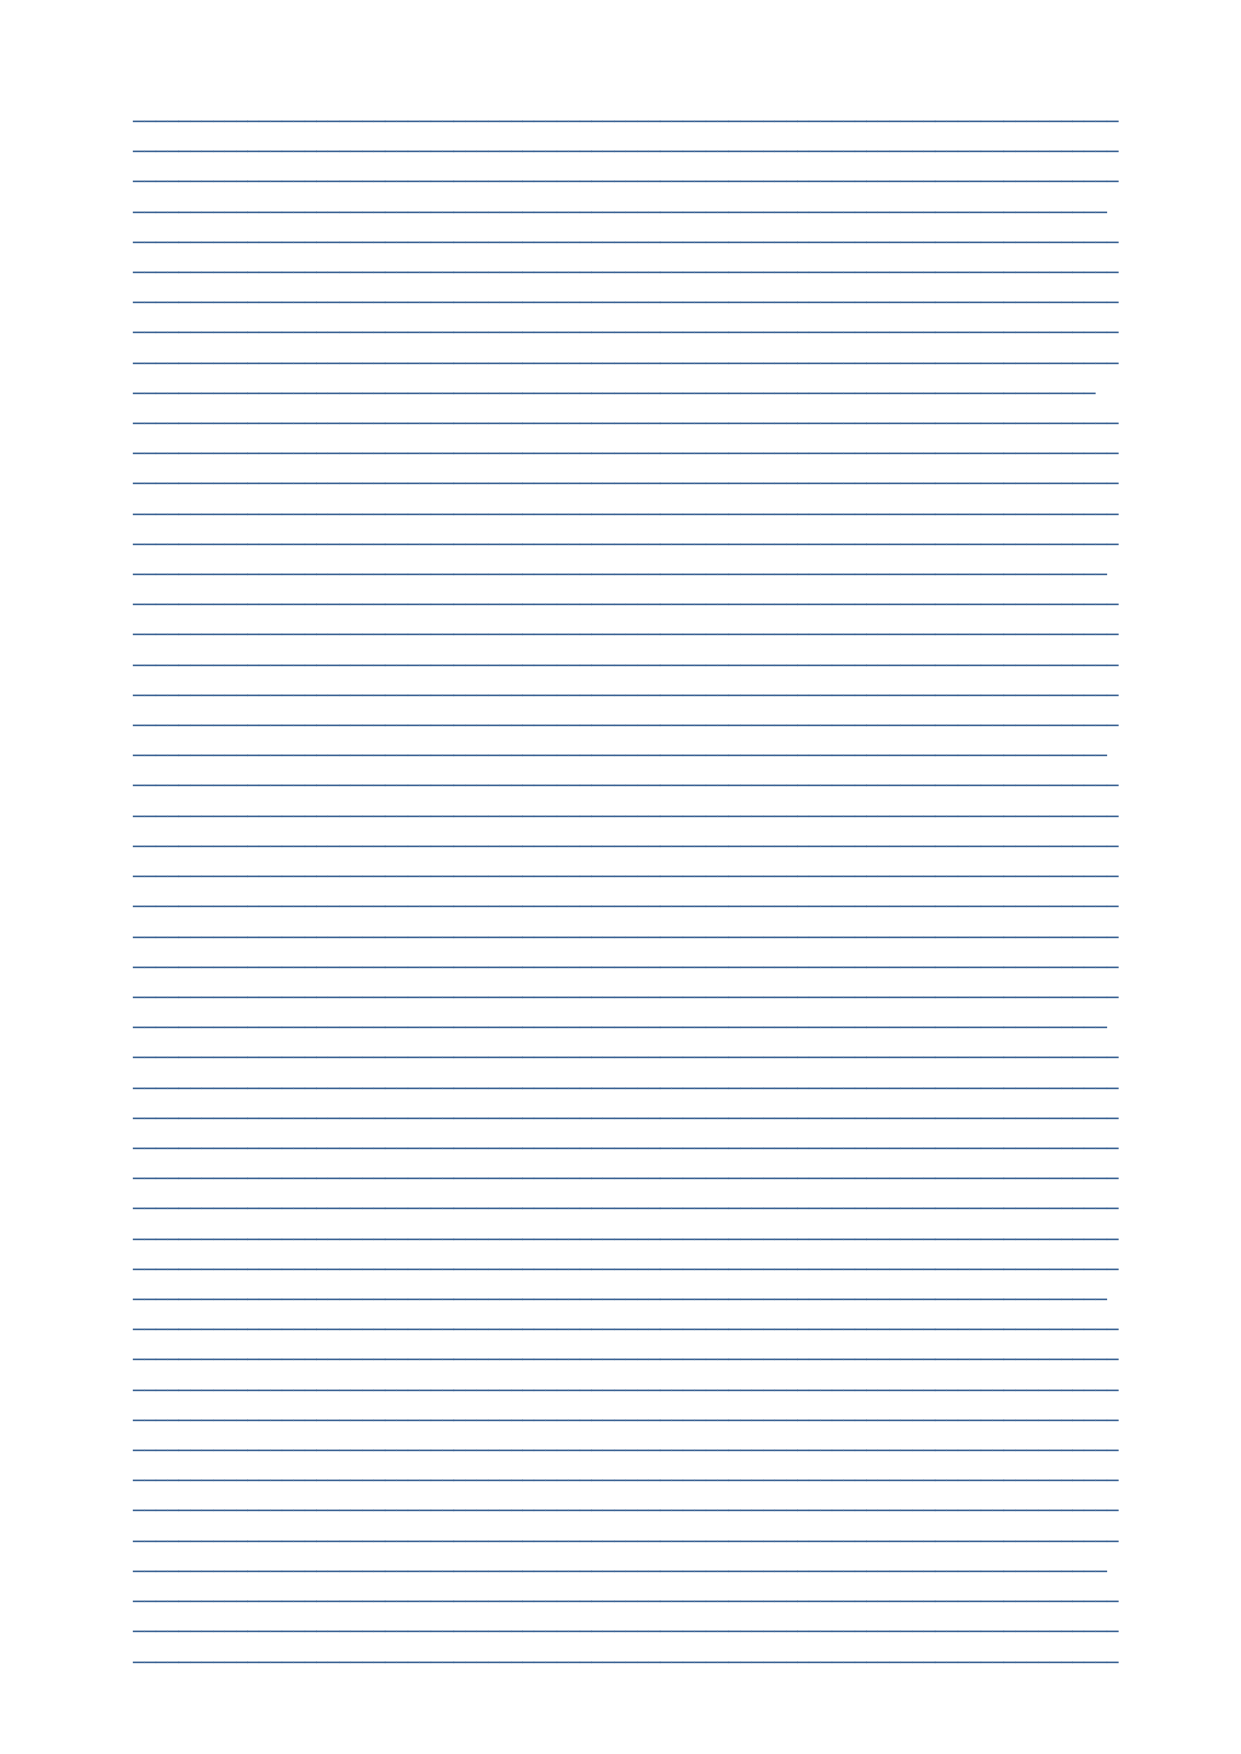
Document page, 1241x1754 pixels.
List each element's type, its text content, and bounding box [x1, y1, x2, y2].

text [133, 98, 1122, 215]
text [133, 1578, 1122, 1665]
